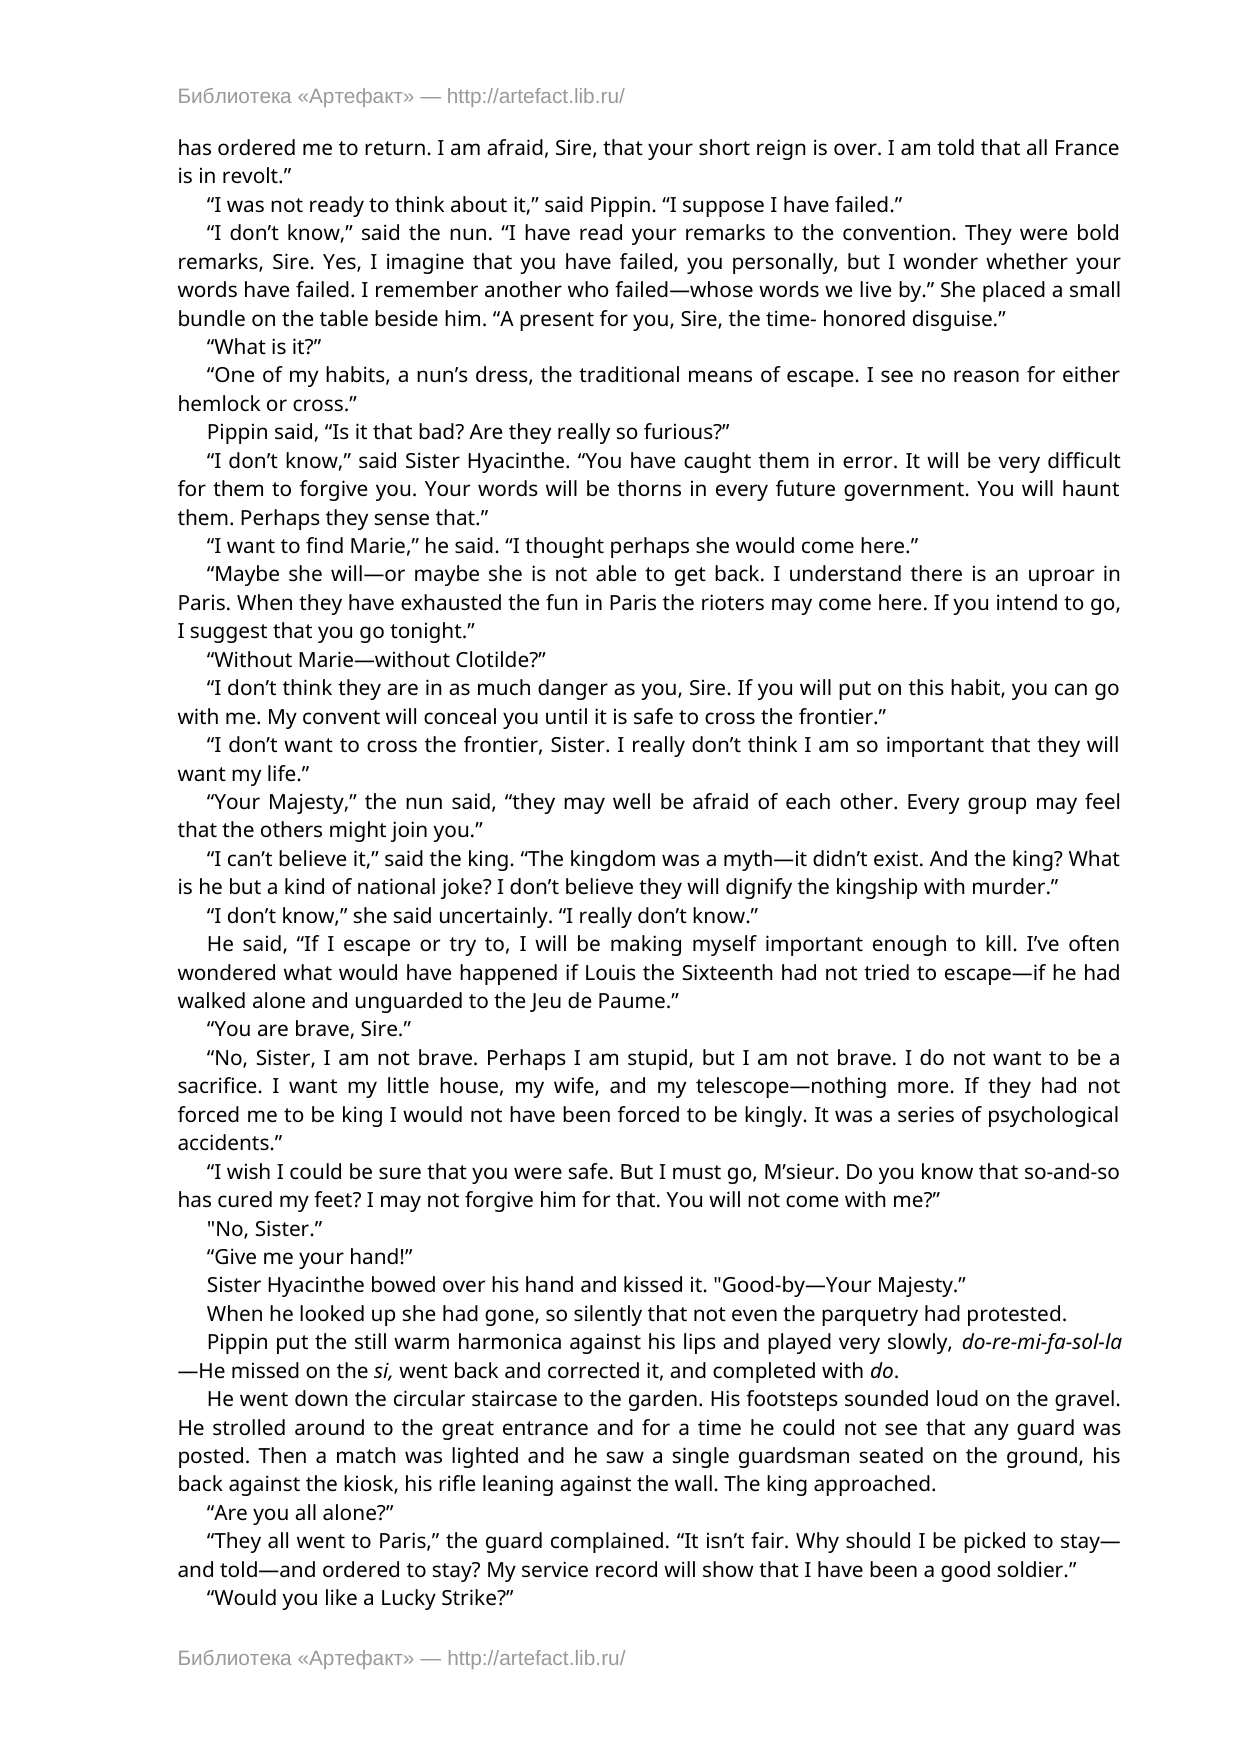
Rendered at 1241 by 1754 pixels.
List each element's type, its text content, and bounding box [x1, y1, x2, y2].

text “I don’t want to cross the frontier, Sister. I really don’t think I am so important that they will want my life.” [177, 730, 1122, 787]
text “Maybe she will—or maybe she is not able to get back. I understand there is an uproar in Paris. When they have exhausted the fun in Paris the rioters may come here. If you intend to go, I suggest that you go tonight.” [177, 559, 1122, 645]
text “Are you all alone?” [177, 1498, 1122, 1526]
text “I don’t know,” said the nun. “I have read your remarks to the convention. They were bold remarks, Sire. Yes, I imagine that you have failed, you personally, but I wonder whether your words have failed. I remember another who failed—whose words we live by.” She placed a small bundle on the table beside him. “A present for you, Sire, the time- honored disguise.” [177, 218, 1122, 332]
text “Your Majesty,” the nun said, “they may well be afraid of each other. Every group may feel that the others might join you.” [177, 787, 1122, 844]
text “Give me your hand!” [177, 1242, 1122, 1271]
text “What is it?” [177, 332, 1122, 361]
text Pippin put the still warm harmonica against his lips and played very slowly, do-re-mi-fa-sol-la—He missed on the si, went back and corrected it, and completed with do. [177, 1327, 1122, 1384]
text “Would you like a Lucky Strike?” [177, 1583, 1122, 1612]
text “Without Marie—without Clotilde?” [177, 645, 1122, 673]
text When he looked up she had gone, so silently that not even the parquetry had protested. [177, 1299, 1122, 1327]
text “They all went to Paris,” the guard complained. “It isn’t fair. Why should I be picked to stay—and told—and ordered to stay? My service record will show that I have been a good soldier.” [177, 1526, 1122, 1583]
text “I can’t believe it,” said the king. “The kingdom was a myth—it didn’t exist. And the king? What is he but a kind of national joke? I don’t believe they will dignify the kingship with murder.” [177, 844, 1122, 901]
text Sister Hyacinthe bowed over his hand and kissed it. "Good-by—Your Majesty.” [177, 1271, 1122, 1299]
text He said, “If I escape or try to, I will be making myself important enough to kill. I’ve often wondered what would have happened if Louis the Sixteenth had not tried to escape—if he had walked alone and unguarded to the Jeu de Paume.” [177, 929, 1122, 1014]
text “I want to find Marie,” he said. “I thought perhaps she would come here.” [177, 531, 1122, 559]
text “I don’t know,” said Sister Hyacinthe. “You have caught them in error. It will be very difficult for them to forgive you. Your words will be thorns in every future government. You will haunt them. Perhaps they sense that.” [177, 446, 1122, 531]
text “One of my habits, a nun’s dress, the traditional means of escape. I see no reason for either hemlock or cross.” [177, 361, 1122, 417]
text Pippin said, “Is it that bad? Are they really so furious?” [177, 417, 1122, 446]
text "No, Sister.” [177, 1214, 1122, 1242]
text He went down the circular staircase to the garden. His footsteps sounded loud on the gravel. He strolled around to the great entrance and for a time he could not see that any guard was posted. Then a match was lighted and he saw a single guardsman seated on the ground, his back against the kiosk, his rifle leaning against the wall. The king approached. [177, 1384, 1122, 1498]
text “I wish I could be sure that you were safe. But I must go, M’sieur. Do you know that so-and-so has cured my feet? I may not forgive him for that. You will not come with me?” [177, 1157, 1122, 1214]
text “I don’t think they are in as much danger as you, Sire. If you will put on this habit, you can go with me. My convent will conceal you until it is safe to cross the frontier.” [177, 673, 1122, 730]
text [177, 133, 1122, 190]
text “You are brave, Sire.” [177, 1014, 1122, 1043]
text “I was not ready to think about it,” said Pippin. “I suppose I have failed.” [177, 190, 1122, 218]
text “I don’t know,” she said uncertainly. “I really don’t know.” [177, 901, 1122, 929]
text “No, Sister, I am not brave. Perhaps I am stupid, but I am not brave. I do not want to be a sacrifice. I want my little house, my wife, and my telescope—nothing more. If they had not forced me to be king I would not have been forced to be kingly. It was a series of psychological accidents.” [177, 1043, 1122, 1157]
